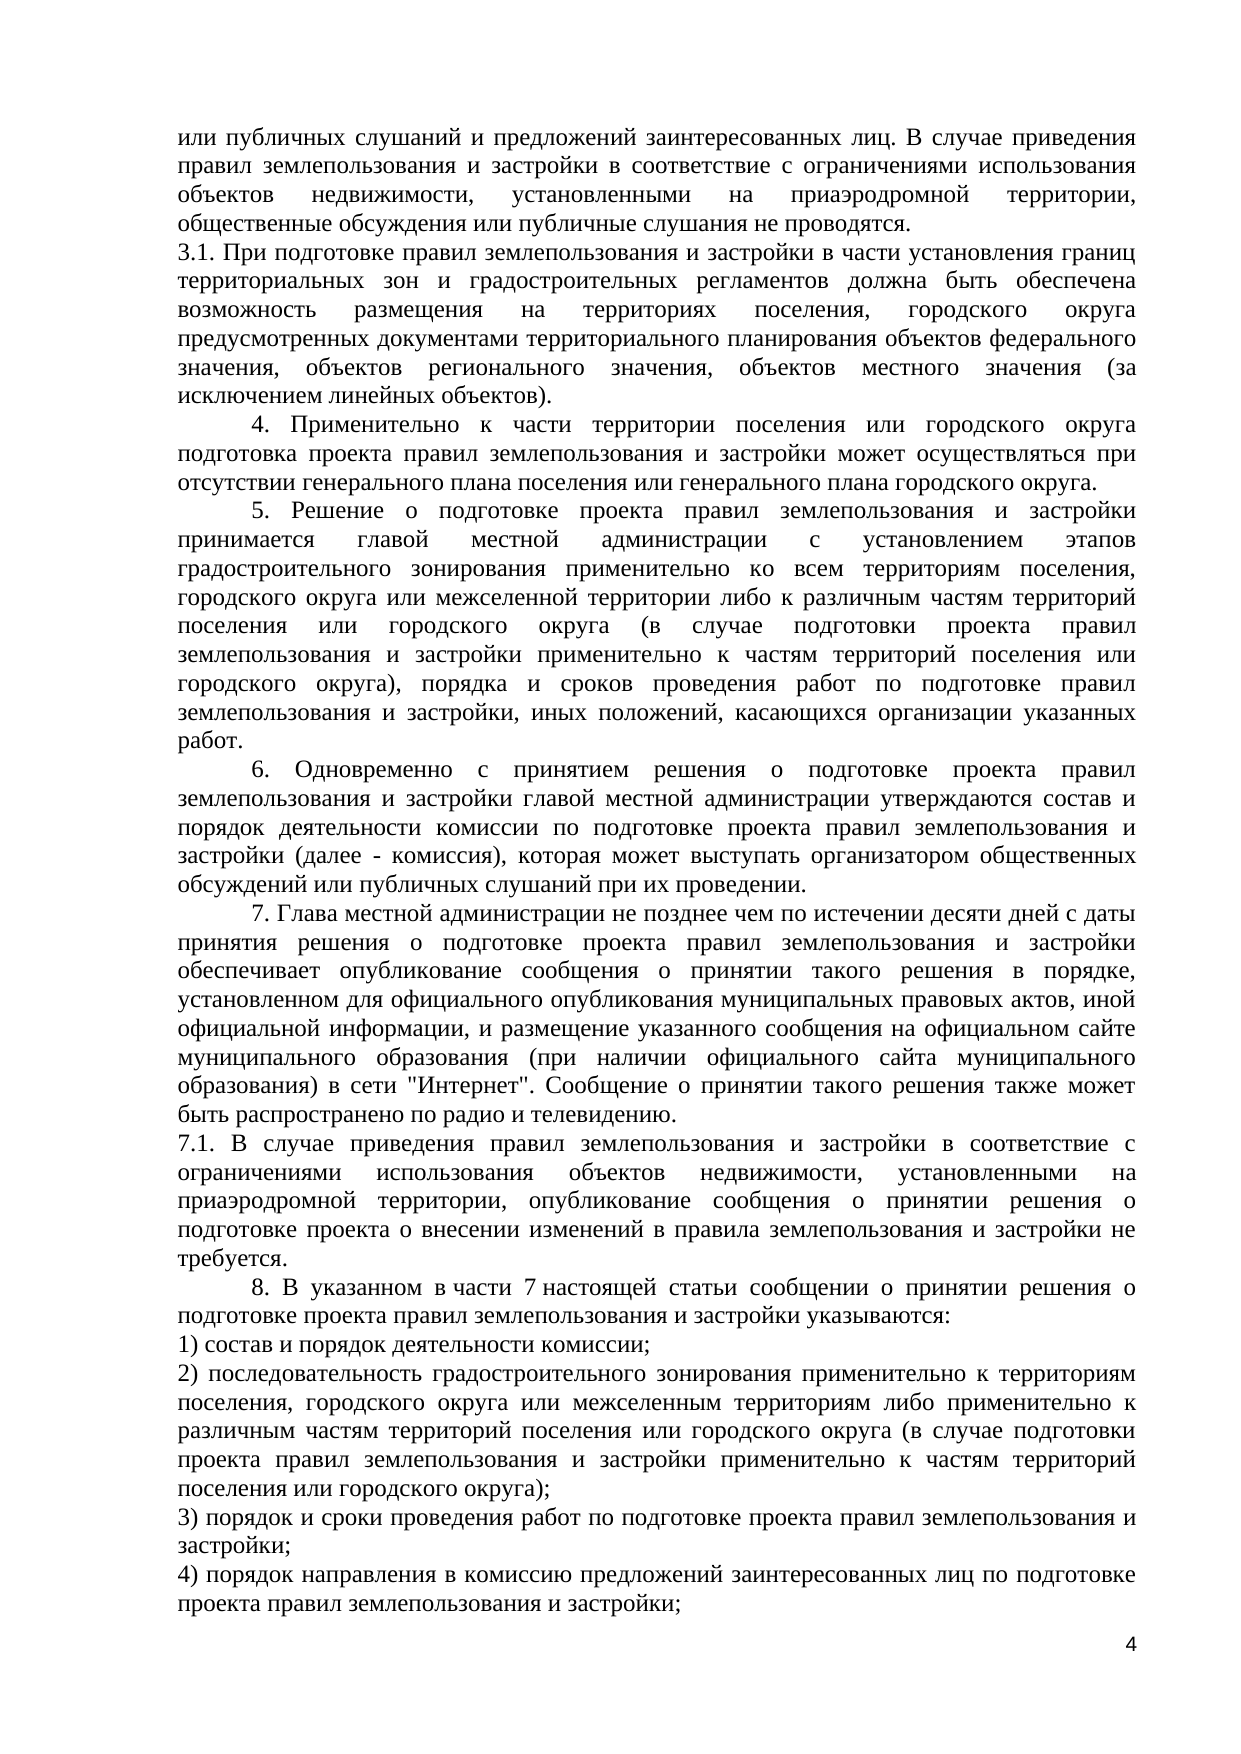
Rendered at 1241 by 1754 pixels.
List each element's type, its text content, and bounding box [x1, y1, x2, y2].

text 8. В указанном в части 7 настоящей статьи сообщении о принятии решения о подготовке проекта правил землепользования и застройки указываются: [177, 1272, 1137, 1329]
text 3) порядок и сроки проведения работ по подготовке проекта правил землепользования и застройки; [177, 1502, 1137, 1559]
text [177, 122, 1137, 237]
text 4) порядок направления в комиссию предложений заинтересованных лиц по подготовке проекта правил землепользования и застройки; [177, 1559, 1137, 1617]
text 2) последовательность градостроительного зонирования применительно к территориям поселения, городского округа или межселенным территориям либо применительно к различным частям территорий поселения или городского округа (в случае подготовки проекта правил землепользования и застройки применительно к частям территорий поселения или городского округа); [177, 1358, 1137, 1502]
text 4. Применительно к части территории поселения или городского округа подготовка проекта правил землепользования и застройки может осуществляться при отсутствии генерального плана поселения или генерального плана городского округа. [177, 409, 1137, 496]
text 1) состав и порядок деятельности комиссии; [177, 1329, 1137, 1358]
text 3.1. При подготовке правил землепользования и застройки в части установления границ территориальных зон и градостроительных регламентов должна быть обеспечена возможность размещения на территориях поселения, городского округа предусмотренных документами территориального планирования объектов федерального значения, объектов регионального значения, объектов местного значения (за исключением линейных объектов). [177, 237, 1137, 409]
text 5. Решение о подготовке проекта правил землепользования и застройки принимается главой местной администрации с установлением этапов градостроительного зонирования применительно ко всем территориям поселения, городского округа или межселенной территории либо к различным частям территорий поселения или городского округа (в случае подготовки проекта правил землепользования и застройки применительно к частям территорий поселения или городского округа), порядка и сроков проведения работ по подготовке правил землепользования и застройки, иных положений, касающихся организации указанных работ. [177, 496, 1137, 754]
text 7. Глава местной администрации не позднее чем по истечении десяти дней с даты принятия решения о подготовке проекта правил землепользования и застройки обеспечивает опубликование сообщения о принятии такого решения в порядке, установленном для официального опубликования муниципальных правовых актов, иной официальной информации, и размещение указанного сообщения на официальном сайте муниципального образования (при наличии официального сайта муниципального образования) в сети "Интернет". Сообщение о принятии такого решения также может быть распространено по радио и телевидению. [177, 898, 1137, 1128]
text 6. Одновременно с принятием решения о подготовке проекта правил землепользования и застройки главой местной администрации утверждаются состав и порядок деятельности комиссии по подготовке проекта правил землепользования и застройки (далее - комиссия), которая может выступать организатором общественных обсуждений или публичных слушаний при их проведении. [177, 754, 1137, 898]
text 7.1. В случае приведения правил землепользования и застройки в соответствие с ограничениями использования объектов недвижимости, установленными на приаэродромной территории, опубликование сообщения о принятии решения о подготовке проекта о внесении изменений в правила землепользования и застройки не требуется. [177, 1128, 1137, 1272]
